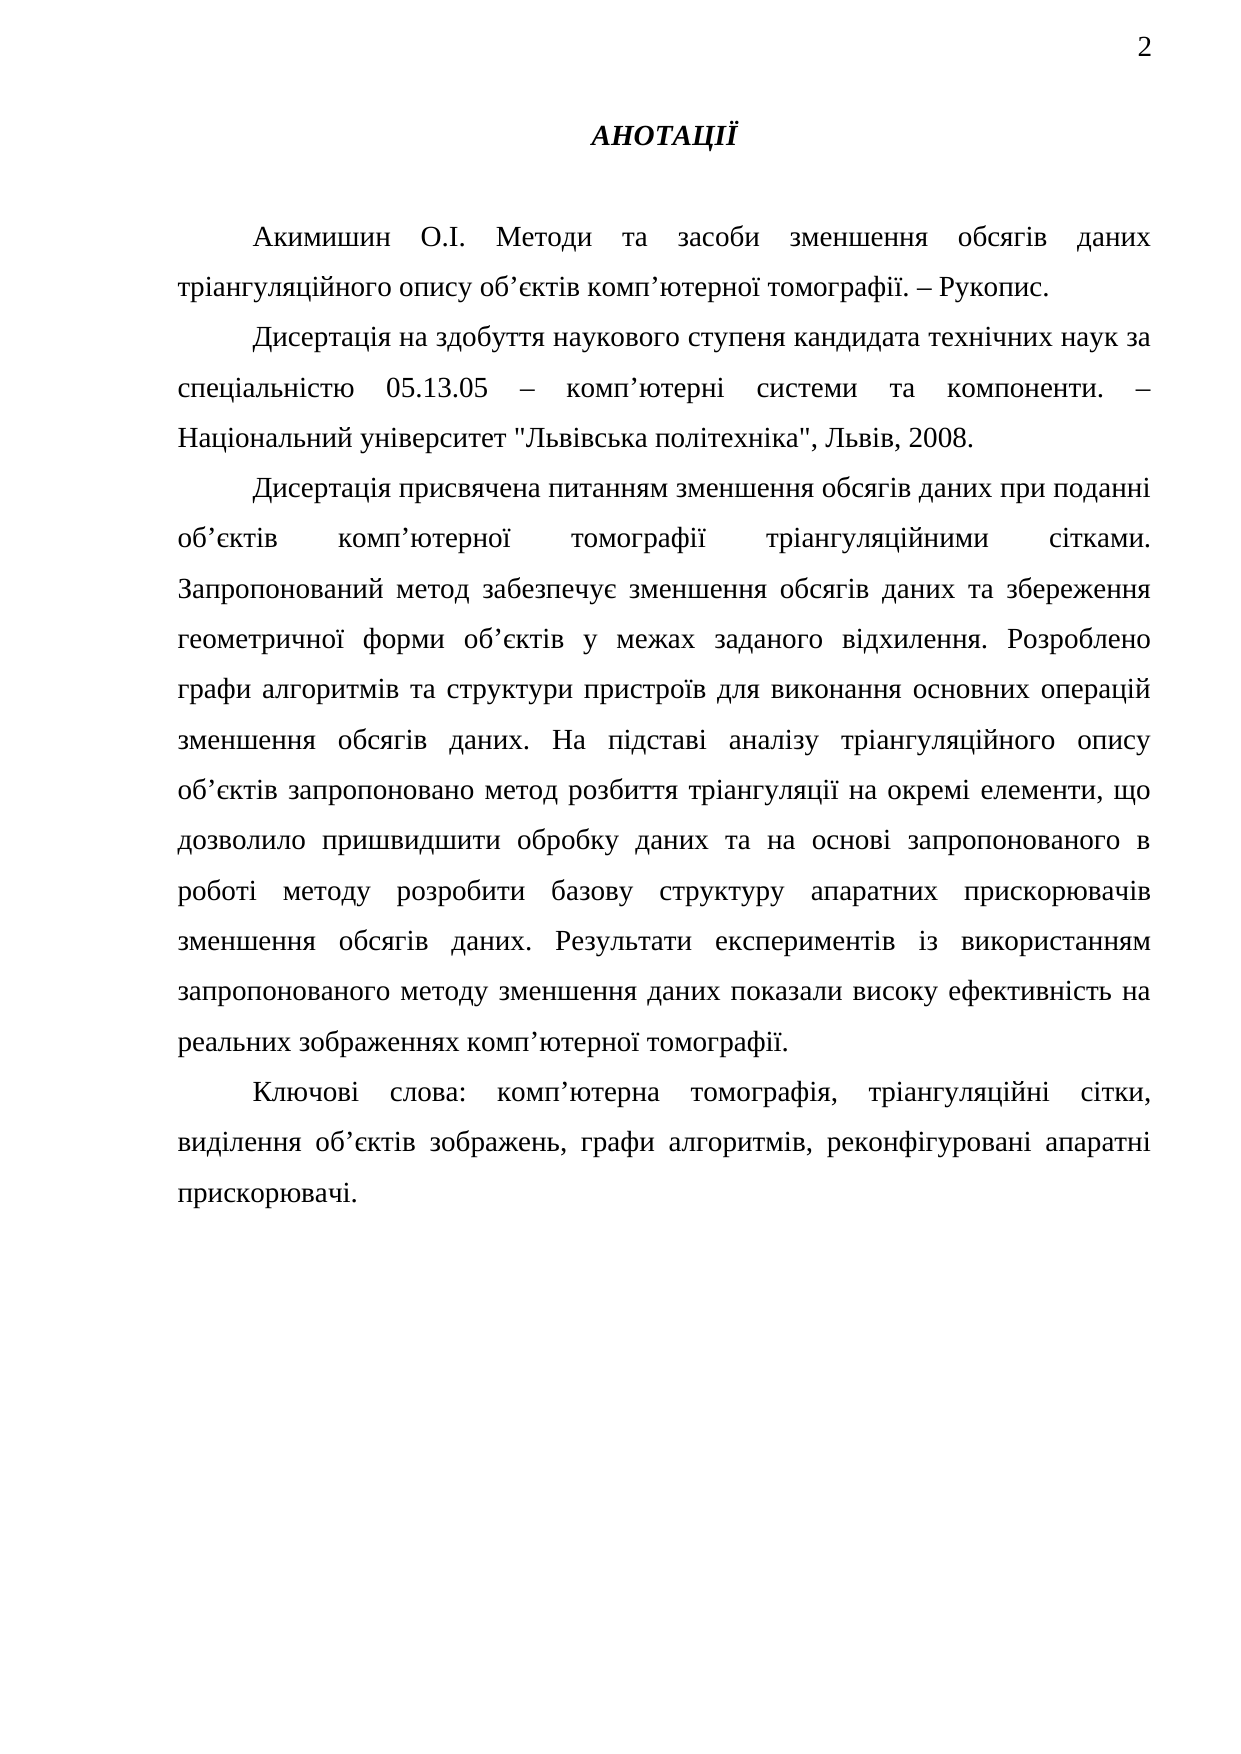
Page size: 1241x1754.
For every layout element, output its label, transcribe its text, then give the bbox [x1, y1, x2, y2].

subtitle АНОТАЦІЇ [177, 118, 1152, 152]
text Акимишин О.І. Методи та засоби зменшення обсягів даних тріангуляційного опису об’єктів комп’ютерної томографії. – Рукопис. [177, 219, 1152, 303]
text Дисертація присвячена питанням зменшення обсягів даних при поданні об’єктів комп’ютерної томографії тріангуляційними сітками. Запропонований метод забезпечує зменшення обсягів даних та збереження геометричної форми об’єктів у межах заданого відхилення. Розроблено графи алгоритмів та структури пристроїв для виконання основних операцій зменшення обсягів даних. На підставі аналізу тріангуляційного опису об’єктів запропоновано метод розбиття тріангуляції на окремі елементи, що дозволило пришвидшити обробку даних та на основі запропонованого в роботі методу розробити базову структуру апаратних прискорювачів зменшення обсягів даних. Результати експериментів із використанням запропонованого методу зменшення даних показали високу ефективність на реальних зображеннях комп’ютерної томографії. [177, 470, 1152, 1057]
text Ключові слова: комп’ютерна томографія, тріангуляційні сітки, виділення об’єктів зображень, графи алгоритмів, реконфігуровані апаратні прискорювачі. [177, 1074, 1152, 1208]
text Дисертація на здобуття наукового ступеня кандидата технічних наук за спеціальністю 05.13.05 – комп’ютерні системи та компоненти. – Національний університет "Львівська політехніка", Львів, 2008. [177, 319, 1152, 453]
